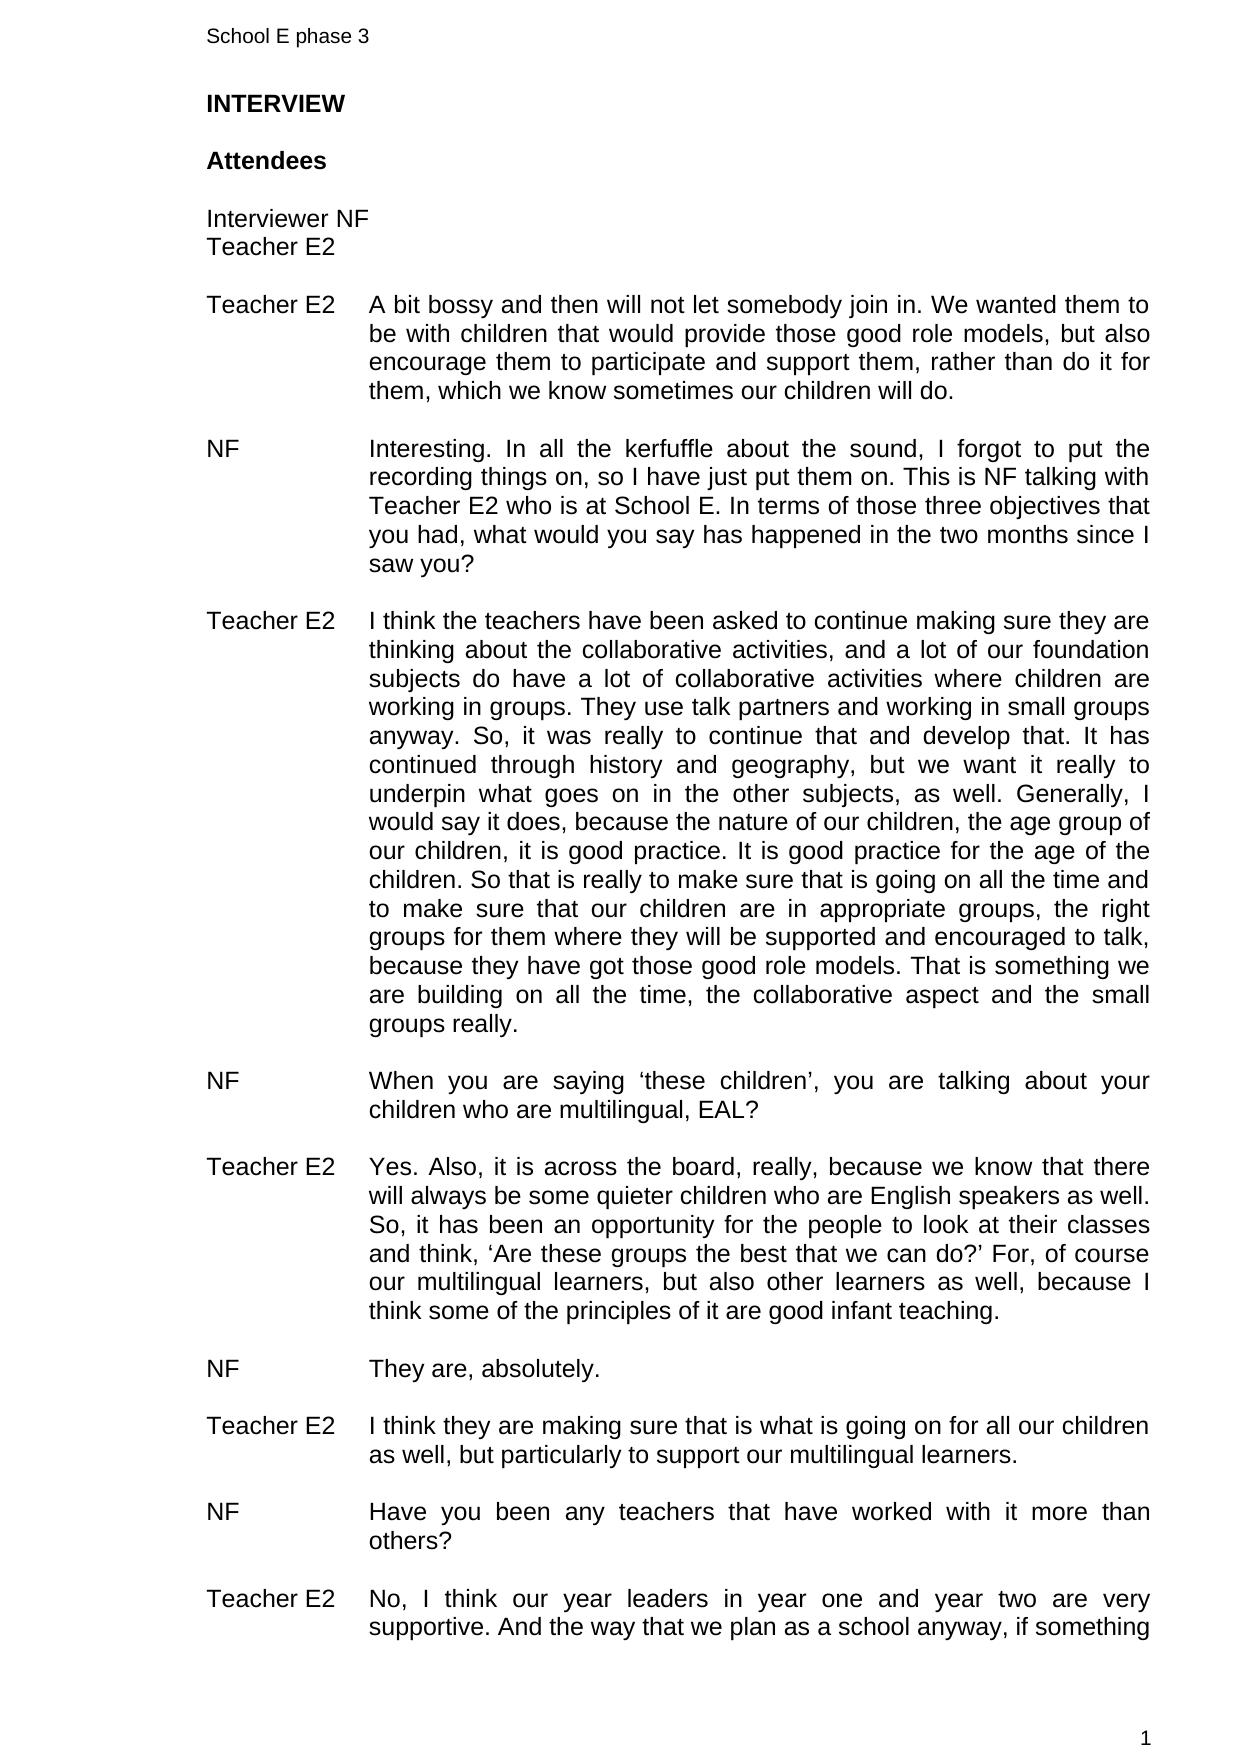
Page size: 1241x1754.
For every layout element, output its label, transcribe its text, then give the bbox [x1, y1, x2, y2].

text Teacher E2 [206, 232, 1152, 261]
text NF Have you been any teachers that have worked with it more than others? [206, 1497, 1152, 1555]
text Interviewer ​​NF [206, 204, 1152, 232]
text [206, 1584, 1152, 1641]
text Attendees [206, 146, 1152, 175]
text NF They are, absolutely. [206, 1354, 1152, 1382]
text INTERVIEW [206, 89, 1152, 117]
text Teacher E2 I think they are making sure that is what is going on for all our children as well, but particularly to support our multilingual learners. [206, 1411, 1152, 1469]
text Teacher E2 Yes. Also, it is across the board, really, because we know that there will always be some quieter children who are English speakers as well. So, it has been an opportunity for the people to look at their classes and think, ‘Are these groups the best that we can do?’ For, of course our multilingual learners, but also other learners as well, because I think some of the principles of it are good infant teaching. [206, 1152, 1152, 1325]
text Teacher E2 I think the teachers have been asked to continue making sure they are thinking about the collaborative activities, and a lot of our foundation subjects do have a lot of collaborative activities where children are working in groups. They use talk partners and working in small groups anyway. So, it was really to continue that and develop that. It has continued through history and geography, but we want it really to underpin what goes on in the other subjects, as well. Generally, I would say it does, because the nature of our children, the age group of our children, it is good practice. It is good practice for the age of the children. So that is really to make sure that is going on all the time and to make sure that our children are in appropriate groups, the right groups for them where they will be supported and encouraged to talk, because they have got those good role models. That is something we are building on all the time, the collaborative aspect and the small groups really. [206, 606, 1152, 1037]
text Teacher E2 A bit bossy and then will not let somebody join in. We wanted them to be with children that would provide those good role models, but also encourage them to participate and support them, rather than do it for them, which we know sometimes our children will do. [206, 290, 1152, 405]
text NF When you are saying ‘these children’, you are talking about your children who are multilingual, EAL? [206, 1066, 1152, 1124]
text NF Interesting. In all the kerfuffle about the sound, I forgot to put the recording things on, so I have just put them on. This is NF talking with Teacher E2 who is at School E. In terms of those three objectives that you had, what would you say has happened in the two months since I saw you? [206, 434, 1152, 577]
